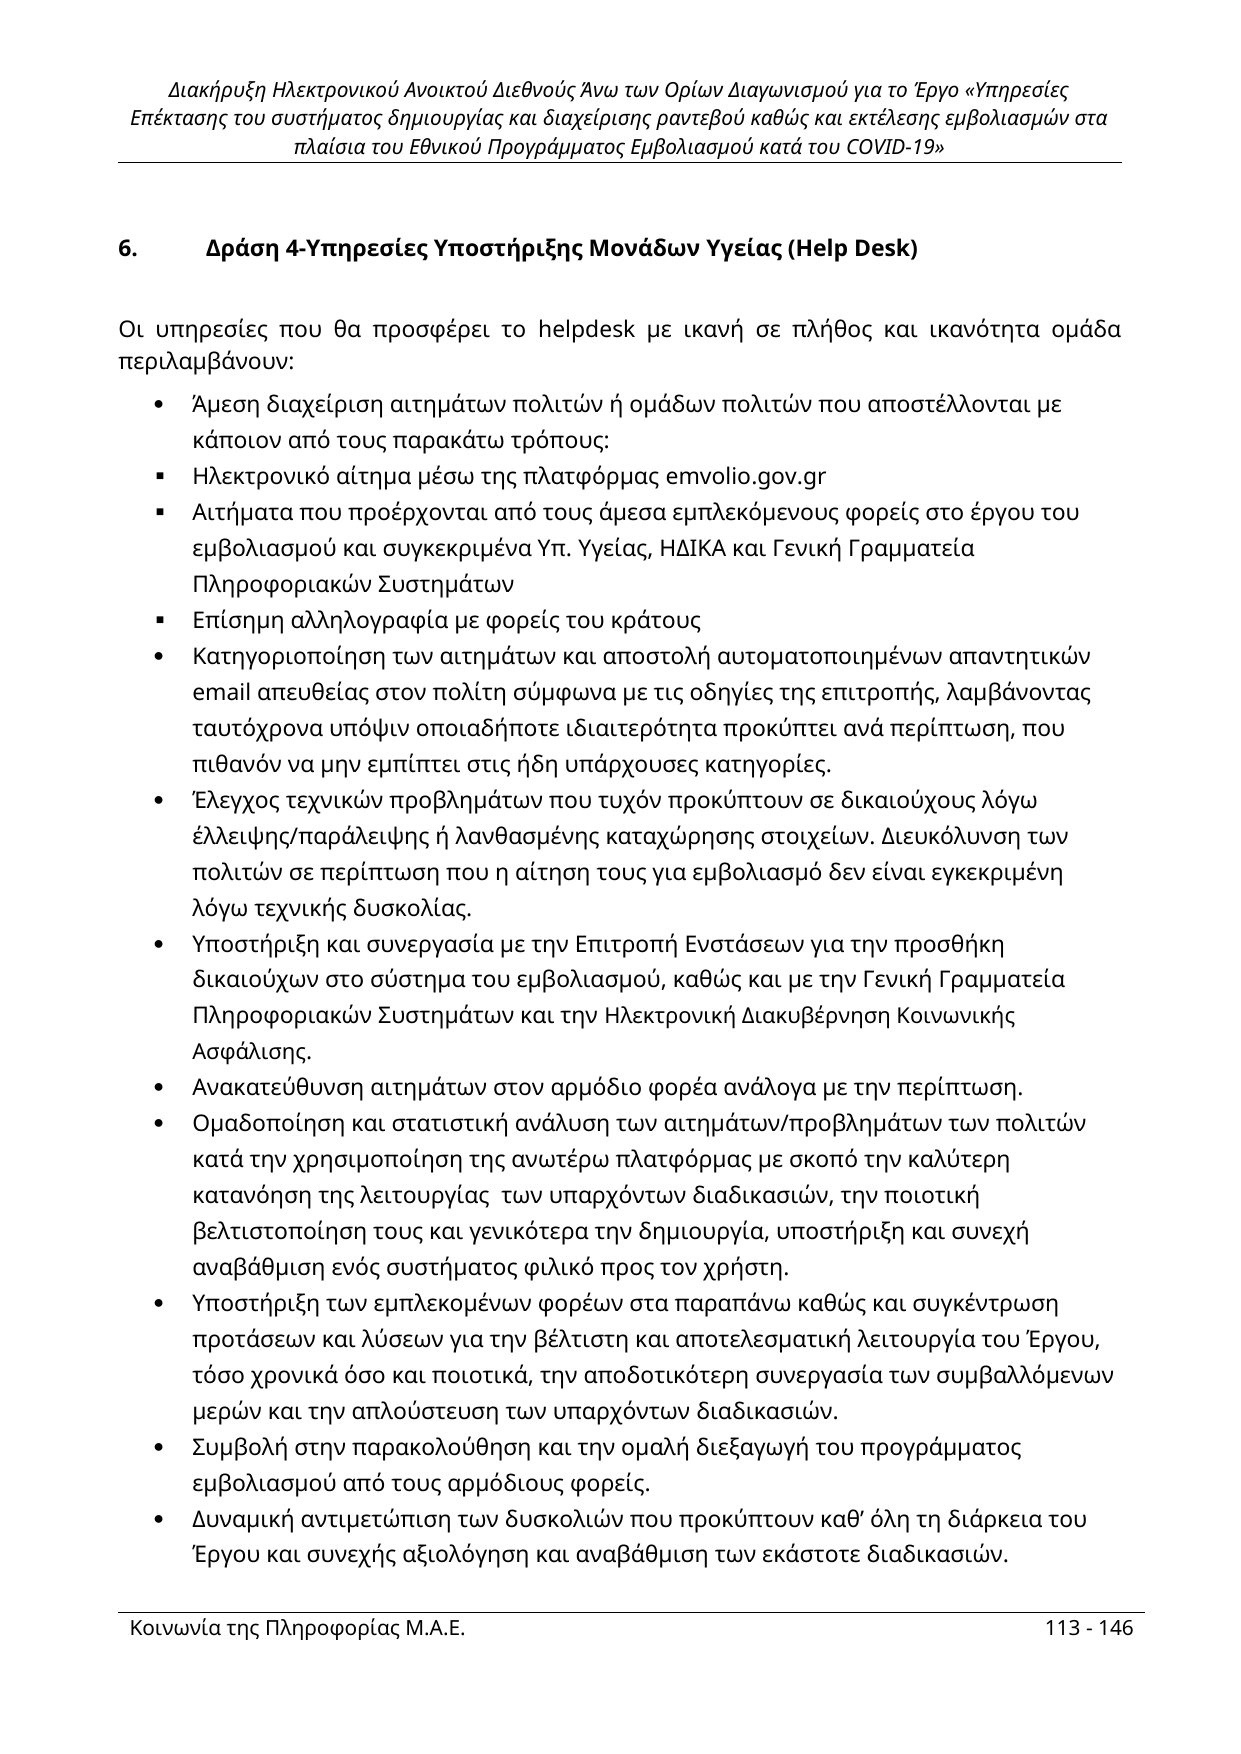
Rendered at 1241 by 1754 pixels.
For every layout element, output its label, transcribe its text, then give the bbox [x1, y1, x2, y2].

list Συμβολή στην παρακολούθηση και την ομαλή διεξαγωγή του προγράμματος εμβολιασμού από τους αρμόδιους φορείς. [154, 1431, 1122, 1498]
list Κατηγοριοποίηση των αιτημάτων και αποστολή αυτοματοποιημένων απαντητικών email απευθείας στον πολίτη σύμφωνα με τις οδηγίες της επιτροπής, λαμβάνοντας ταυτόχρονα υπόψιν οποιαδήποτε ιδιαιτερότητα προκύπτει ανά περίπτωση, που πιθανόν να μην εμπίπτει στις ήδη υπάρχουσες κατηγορίες. [154, 640, 1122, 779]
subtitle Δράση 4-Υπηρεσίες Υποστήριξης Μονάδων Υγείας (Help Desk) [118, 232, 1122, 263]
list Υποστήριξη των εμπλεκομένων φορέων στα παραπάνω καθώς και συγκέντρωση προτάσεων και λύσεων για την βέλτιστη και αποτελεσματική λειτουργία του Έργου, τόσο χρονικά όσο και ποιοτικά, την αποδοτικότερη συνεργασία των συμβαλλόμενων μερών και την απλούστευση των υπαρχόντων διαδικασιών. [154, 1287, 1122, 1426]
list Υποστήριξη και συνεργασία με την Επιτροπή Ενστάσεων για την προσθήκη δικαιούχων στο σύστημα του εμβολιασμού, καθώς και με την Γενική Γραμματεία Πληροφοριακών Συστημάτων και την Ηλεκτρονική Διακυβέρνηση Κοινωνικής Ασφάλισης. [154, 927, 1122, 1067]
list Αιτήματα που προέρχονται από τους άμεσα εμπλεκόμενους φορείς στο έργου του εμβολιασμού και συγκεκριμένα Υπ. Υγείας, ΗΔΙΚΑ και Γενική Γραμματεία Πληροφοριακών Συστημάτων [154, 496, 1122, 599]
list Ανακατεύθυνση αιτημάτων στον αρμόδιο φορέα ανάλογα με την περίπτωση. [154, 1071, 1122, 1102]
list Ηλεκτρονικό αίτημα μέσω της πλατφόρμας emvolio.gov.gr [154, 460, 1122, 492]
list Άμεση διαχείριση αιτημάτων πολιτών ή ομάδων πολιτών που αποστέλλονται με κάποιον από τους παρακάτω τρόπους: [154, 388, 1122, 456]
list Δυναμική αντιμετώπιση των δυσκολιών που προκύπτουν καθ’ όλη τη διάρκεια του Έργου και συνεχής αξιολόγηση και αναβάθμιση των εκάστοτε διαδικασιών. [154, 1502, 1122, 1570]
list Επίσημη αλληλογραφία με φορείς του κράτους [154, 604, 1122, 635]
list Έλεγχος τεχνικών προβλημάτων που τυχόν προκύπτουν σε δικαιούχους λόγω έλλειψης/παράλειψης ή λανθασμένης καταχώρησης στοιχείων. Διευκόλυνση των πολιτών σε περίπτωση που η αίτηση τους για εμβολιασμό δεν είναι εγκεκριμένη λόγω τεχνικής δυσκολίας. [154, 784, 1122, 923]
text Οι υπηρεσίες που θα προσφέρει το helpdesk με ικανή σε πλήθος και ικανότητα ομάδα περιλαμβάνουν: [118, 313, 1122, 376]
list Ομαδοποίηση και στατιστική ανάλυση των αιτημάτων/προβλημάτων των πολιτών κατά την χρησιμοποίηση της ανωτέρω πλατφόρμας με σκοπό την καλύτερη κατανόηση της λειτουργίας των υπαρχόντων διαδικασιών, την ποιοτική βελτιστοποίηση τους και γενικότερα την δημιουργία, υποστήριξη και συνεχή αναβάθμιση ενός συστήματος φιλικό προς τον χρήστη. [154, 1107, 1122, 1282]
